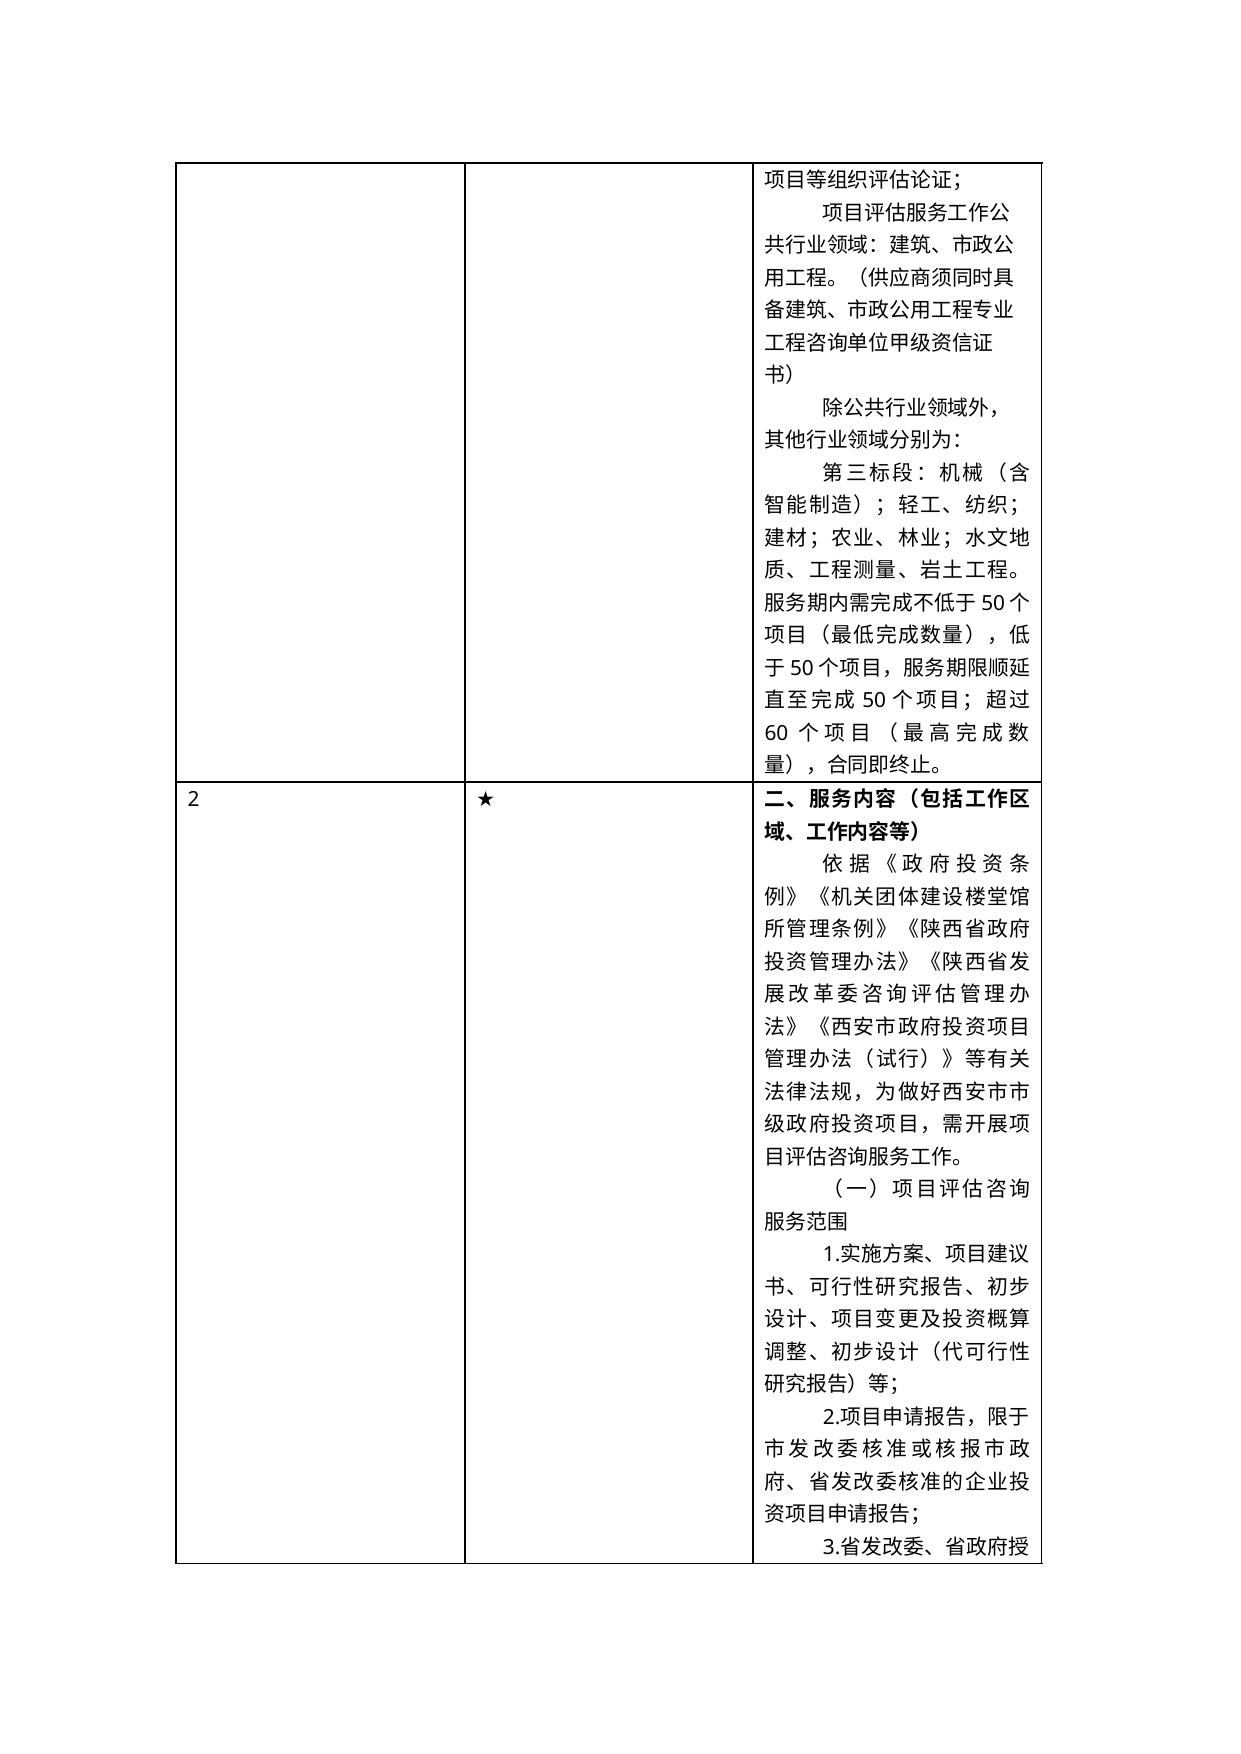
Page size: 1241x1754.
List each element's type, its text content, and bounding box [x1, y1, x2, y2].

table_cell 2 [177, 783, 464, 1563]
table_cell ★ [466, 783, 752, 1563]
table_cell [754, 783, 1041, 1563]
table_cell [754, 164, 1041, 781]
table_cell ★ [466, 164, 752, 781]
table_cell 1 [177, 164, 464, 781]
